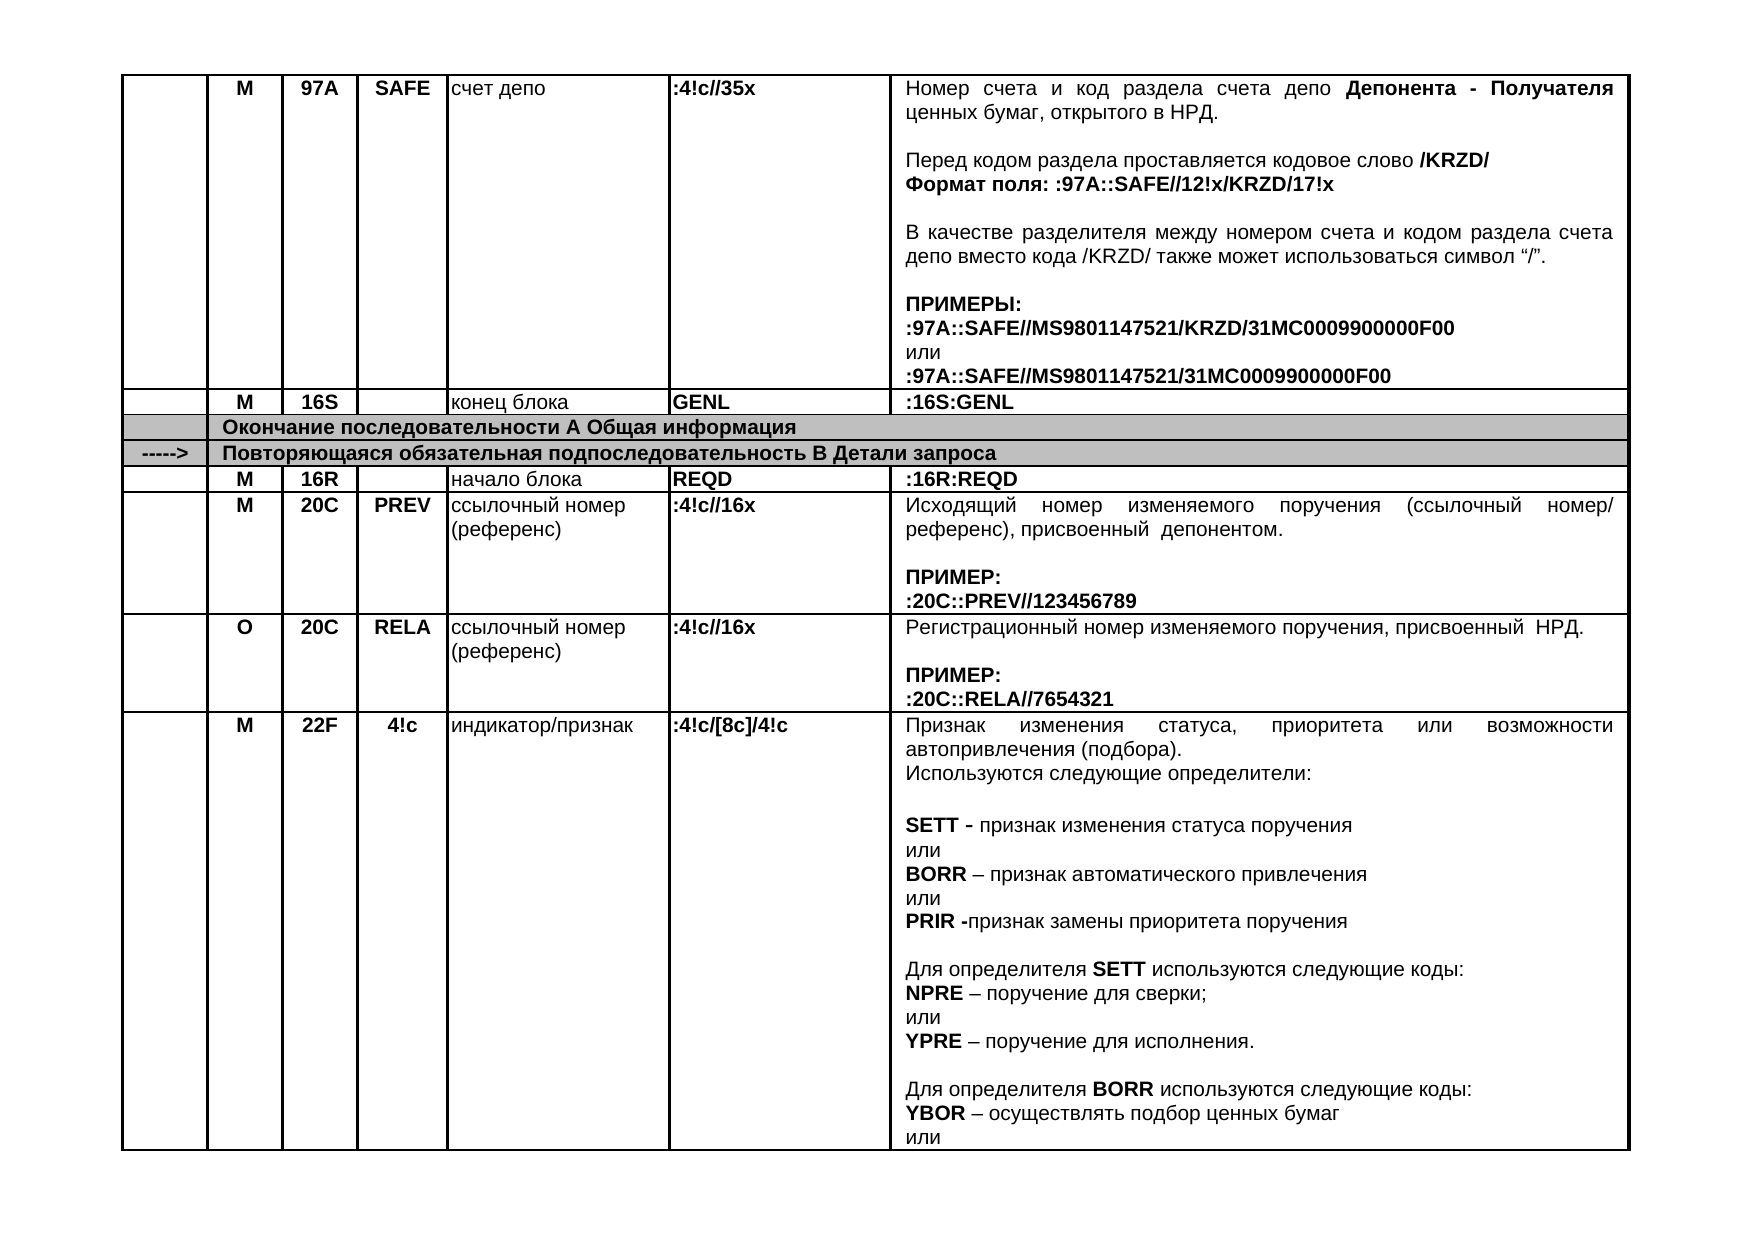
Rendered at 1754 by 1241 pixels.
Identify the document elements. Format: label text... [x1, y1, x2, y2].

table_cell 4!c [359, 713, 446, 1149]
table_cell начало блока [449, 467, 668, 491]
table_cell [359, 390, 446, 413]
table_cell 20C [284, 493, 356, 613]
table_cell :4!c/[8c]/4!c [671, 713, 889, 1149]
table_cell Регистрационный номер изменяемого поручения, присвоенный НРД. ПРИМЕР: :20С::RELA//7654321 [892, 615, 1627, 711]
table_cell [124, 415, 206, 439]
table_cell M [209, 390, 281, 413]
table_cell GENL [671, 390, 889, 413]
table_cell ссылочный номер (референс) [449, 615, 668, 711]
table_cell Исходящий номер изменяемого поручения (ссылочный номер/ референс), присвоенный депонентом. ПРИМЕР: :20С::PREV//123456789 [892, 493, 1627, 613]
table_cell [124, 76, 206, 387]
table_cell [892, 713, 1627, 1149]
table_cell :16S:GENL [892, 390, 1627, 413]
table_cell REQD [671, 467, 889, 491]
table_cell [359, 467, 446, 491]
table_cell Повторяющаяся обязательная подпоследовательность В Детали запроса [209, 441, 1627, 465]
table_cell :4!c//16x [671, 493, 889, 613]
table_cell счет депо [449, 76, 668, 387]
table_cell M [209, 713, 281, 1149]
table_cell Окончание последовательности А Общая информация [209, 415, 1627, 439]
table_cell :16R:REQD [892, 467, 1627, 491]
table_cell индикатор/признак [449, 713, 668, 1149]
table_cell RELA [359, 615, 446, 711]
table_cell M [209, 467, 281, 491]
table_cell конец блока [449, 390, 668, 413]
table_cell [124, 615, 206, 711]
table_cell :4!c//16x [671, 615, 889, 711]
table_cell -----> [124, 441, 206, 465]
table_cell [124, 713, 206, 1149]
table_cell O [209, 615, 281, 711]
table_cell 16R [284, 467, 356, 491]
table_cell [124, 467, 206, 491]
table_cell 97A [284, 76, 356, 387]
table_cell M [209, 76, 281, 387]
table_cell 20C [284, 615, 356, 711]
table_cell SAFE [359, 76, 446, 387]
table_cell [124, 493, 206, 613]
table_cell Номер счета и код раздела счета депо Депонента - Получателя ценных бумаг, открытого в НРД. Перед кодом раздела проставляется кодовое слово /KRZD/ Формат поля: :97A::SAFE//12!x/KRZD/17!x В качестве разделителя между номером счета и кодом раздела счета депо вместо кода /KRZD/ также может использоваться символ “/”. ПРИМЕРЫ: :97A::SAFE//MS9801147521/KRZD/31MC0009900000F00 или :97A::SAFE//MS9801147521/31MC0009900000F00 [892, 76, 1627, 387]
table_cell ссылочный номер (референс) [449, 493, 668, 613]
table_cell [124, 390, 206, 413]
table_cell PREV [359, 493, 446, 613]
table_cell 22F [284, 713, 356, 1149]
table_cell :4!с//35х [671, 76, 889, 387]
table_cell M [209, 493, 281, 613]
table_cell 16S [284, 390, 356, 413]
